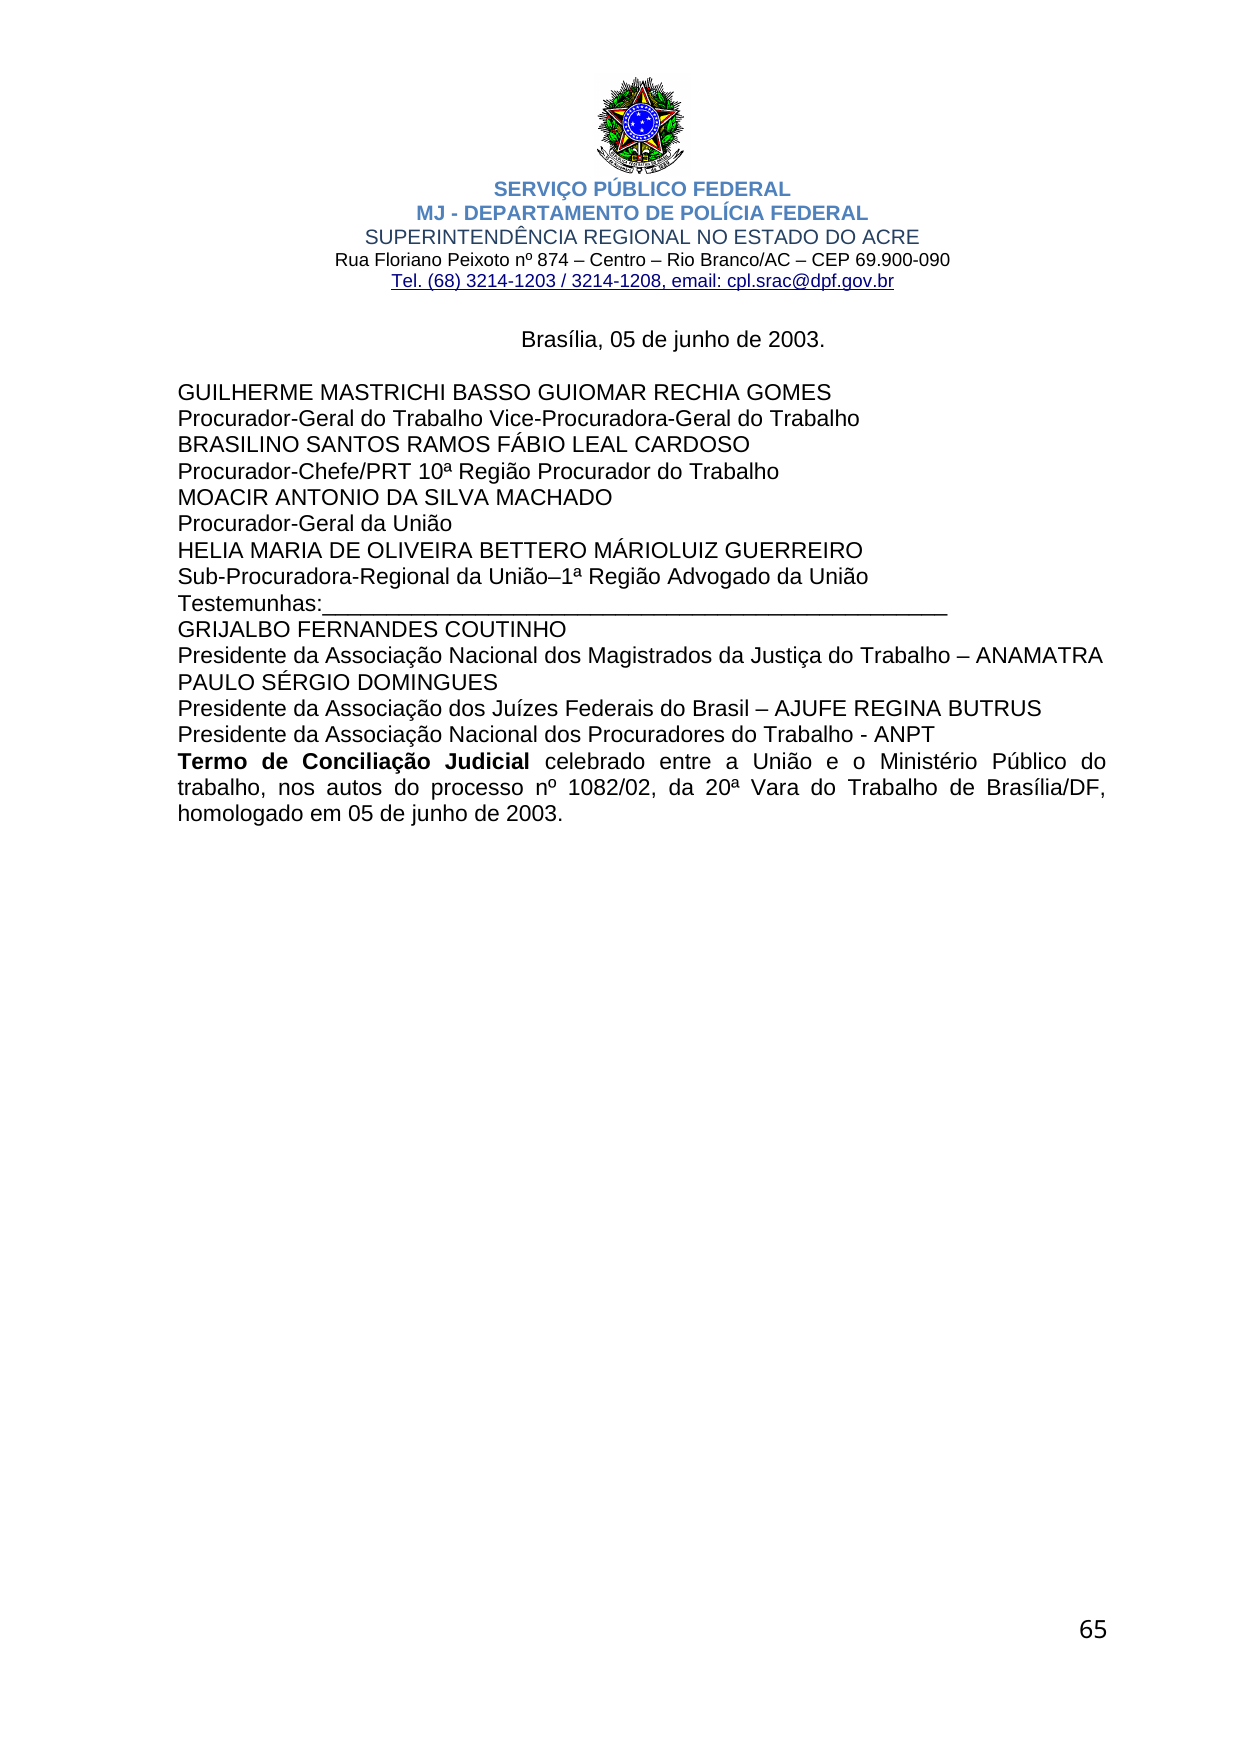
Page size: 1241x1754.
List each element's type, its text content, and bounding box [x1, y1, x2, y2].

text GUILHERME MASTRICHI BASSO GUIOMAR RECHIA GOMES [177, 379, 1107, 405]
text Termo de Conciliação Judicial celebrado entre a União e o Ministério Público do trabalho, nos autos do processo nº 1082/02, da 20ª Vara do Trabalho de Brasília/DF, homologado em 05 de junho de 2003. [177, 748, 1107, 827]
text Presidente da Associação Nacional dos Procuradores do Trabalho - ANPT [177, 721, 1107, 748]
picture [593, 73, 691, 177]
text Brasília, 05 de junho de 2003. [177, 326, 1107, 352]
text BRASILINO SANTOS RAMOS FÁBIO LEAL CARDOSO [177, 431, 1107, 458]
text PAULO SÉRGIO DOMINGUES [177, 668, 1107, 695]
text MOACIR ANTONIO DA SILVA MACHADO [177, 484, 1107, 510]
text Procurador-Chefe/PRT 10ª Região Procurador do Trabalho [177, 458, 1107, 484]
text Presidente da Associação dos Juízes Federais do Brasil – AJUFE REGINA BUTRUS [177, 695, 1107, 721]
text GRIJALBO FERNANDES COUTINHO [177, 616, 1107, 642]
text Testemunhas:_________________________________________________ [177, 589, 1107, 616]
text HELIA MARIA DE OLIVEIRA BETTERO MÁRIOLUIZ GUERREIRO [177, 537, 1107, 563]
text Procurador-Geral do Trabalho Vice-Procuradora-Geral do Trabalho [177, 405, 1107, 431]
text Procurador-Geral da União [177, 510, 1107, 537]
text Sub-Procuradora-Regional da União–1ª Região Advogado da União [177, 563, 1107, 589]
text Presidente da Associação Nacional dos Magistrados da Justiça do Trabalho – ANAMATRA [177, 642, 1107, 668]
